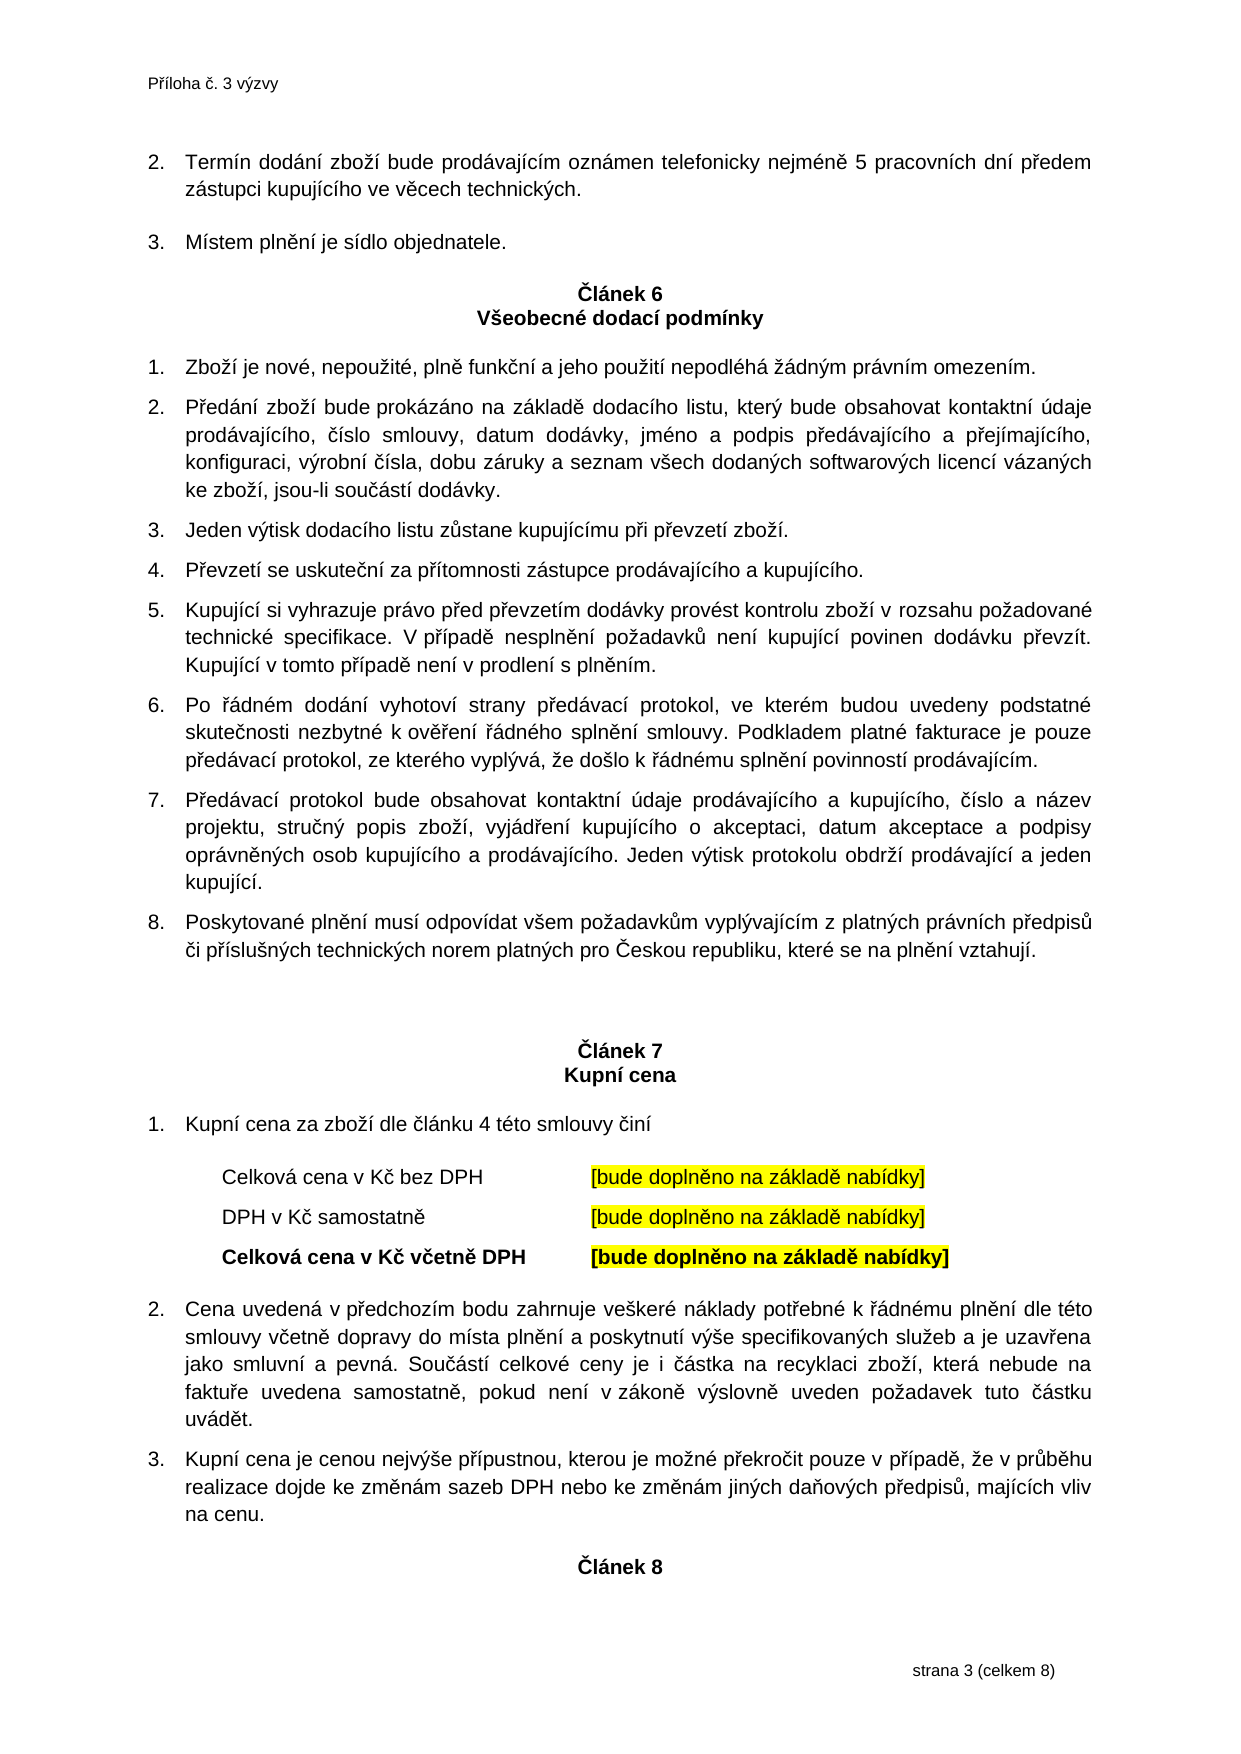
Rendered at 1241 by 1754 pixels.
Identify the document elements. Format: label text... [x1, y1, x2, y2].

text Článek 7 [148, 1039, 1092, 1063]
list Předávací protokol bude obsahovat kontaktní údaje prodávajícího a kupujícího, číslo a název projektu, stručný popis zboží, vyjádření kupujícího o akceptaci, datum akceptace a podpisy oprávněných osob kupujícího a prodávajícího. Jeden výtisk protokolu obdrží prodávající a jeden kupující. [148, 788, 1092, 894]
text Článek 8 [148, 1554, 1092, 1578]
list Poskytované plnění musí odpovídat všem požadavkům vyplývajícím z platných právních předpisů či příslušných technických norem platných pro Českou republiku, které se na plnění vztahují. [148, 910, 1092, 962]
list Kupní cena za zboží dle článku 4 této smlouvy činí [148, 1112, 1092, 1136]
list Zboží je nové, nepoužité, plně funkční a jeho použití nepodléhá žádným právním omezením. [148, 355, 1092, 379]
list Cena uvedená v předchozím bodu zahrnuje veškeré náklady potřebné k řádnému plnění dle této smlouvy včetně dopravy do místa plnění a poskytnutí výše specifikovaných služeb a je uzavřena jako smluvní a pevná. Součástí celkové ceny je i částka na recyklaci zboží, která nebude na faktuře uvedena samostatně, pokud není v zákoně výslovně uveden požadavek tuto částku uvádět. [148, 1297, 1092, 1431]
list Kupující si vyhrazuje právo před převzetím dodávky provést kontrolu zboží v rozsahu požadované technické specifikace. V případě nesplnění požadavků není kupující povinen dodávku převzít. Kupující v tomto případě není v prodlení s plněním. [148, 598, 1092, 677]
list Po řádném dodání vyhotoví strany předávací protokol, ve kterém budou uvedeny podstatné skutečnosti nezbytné k ověření řádného splnění smlouvy. Podkladem platné fakturace je pouze předávací protokol, ze kterého vyplývá, že došlo k řádnému splnění povinností prodávajícím. [148, 693, 1092, 772]
list Místem plnění je sídlo objednatele. [148, 230, 1092, 254]
subtitle Všeobecné dodací podmínky [148, 306, 1092, 330]
list Předání zboží bude prokázáno na základě dodacího listu, který bude obsahovat kontaktní údaje prodávajícího, číslo smlouvy, datum dodávky, jméno a podpis předávajícího a přejímajícího, konfiguraci, výrobní čísla, dobu záruky a seznam všech dodaných softwarových licencí vázaných ke zboží, jsou-li součástí dodávky. [148, 395, 1092, 502]
text Celková cena v Kč bez DPH [bude doplněno na základě nabídky] [222, 1164, 1092, 1188]
subtitle Kupní cena [148, 1063, 1092, 1087]
list Jeden výtisk dodacího listu zůstane kupujícímu při převzetí zboží. [148, 518, 1092, 542]
list Kupní cena je cenou nejvýše přípustnou, kterou je možné překročit pouze v případě, že v průběhu realizace dojde ke změnám sazeb DPH nebo ke změnám jiných daňových předpisů, majících vliv na cenu. [148, 1447, 1092, 1526]
text DPH v Kč samostatně [bude doplněno na základě nabídky] [222, 1204, 1092, 1228]
text Článek 6 [148, 282, 1092, 306]
list Termín dodání zboží bude prodávajícím oznámen telefonicky nejméně 5 pracovních dní předem zástupci kupujícího ve věcech technických. [148, 150, 1092, 201]
list Převzetí se uskuteční za přítomnosti zástupce prodávajícího a kupujícího. [148, 558, 1092, 582]
text Celková cena v Kč včetně DPH [bude doplněno na základě nabídky] [148, 1244, 1092, 1268]
